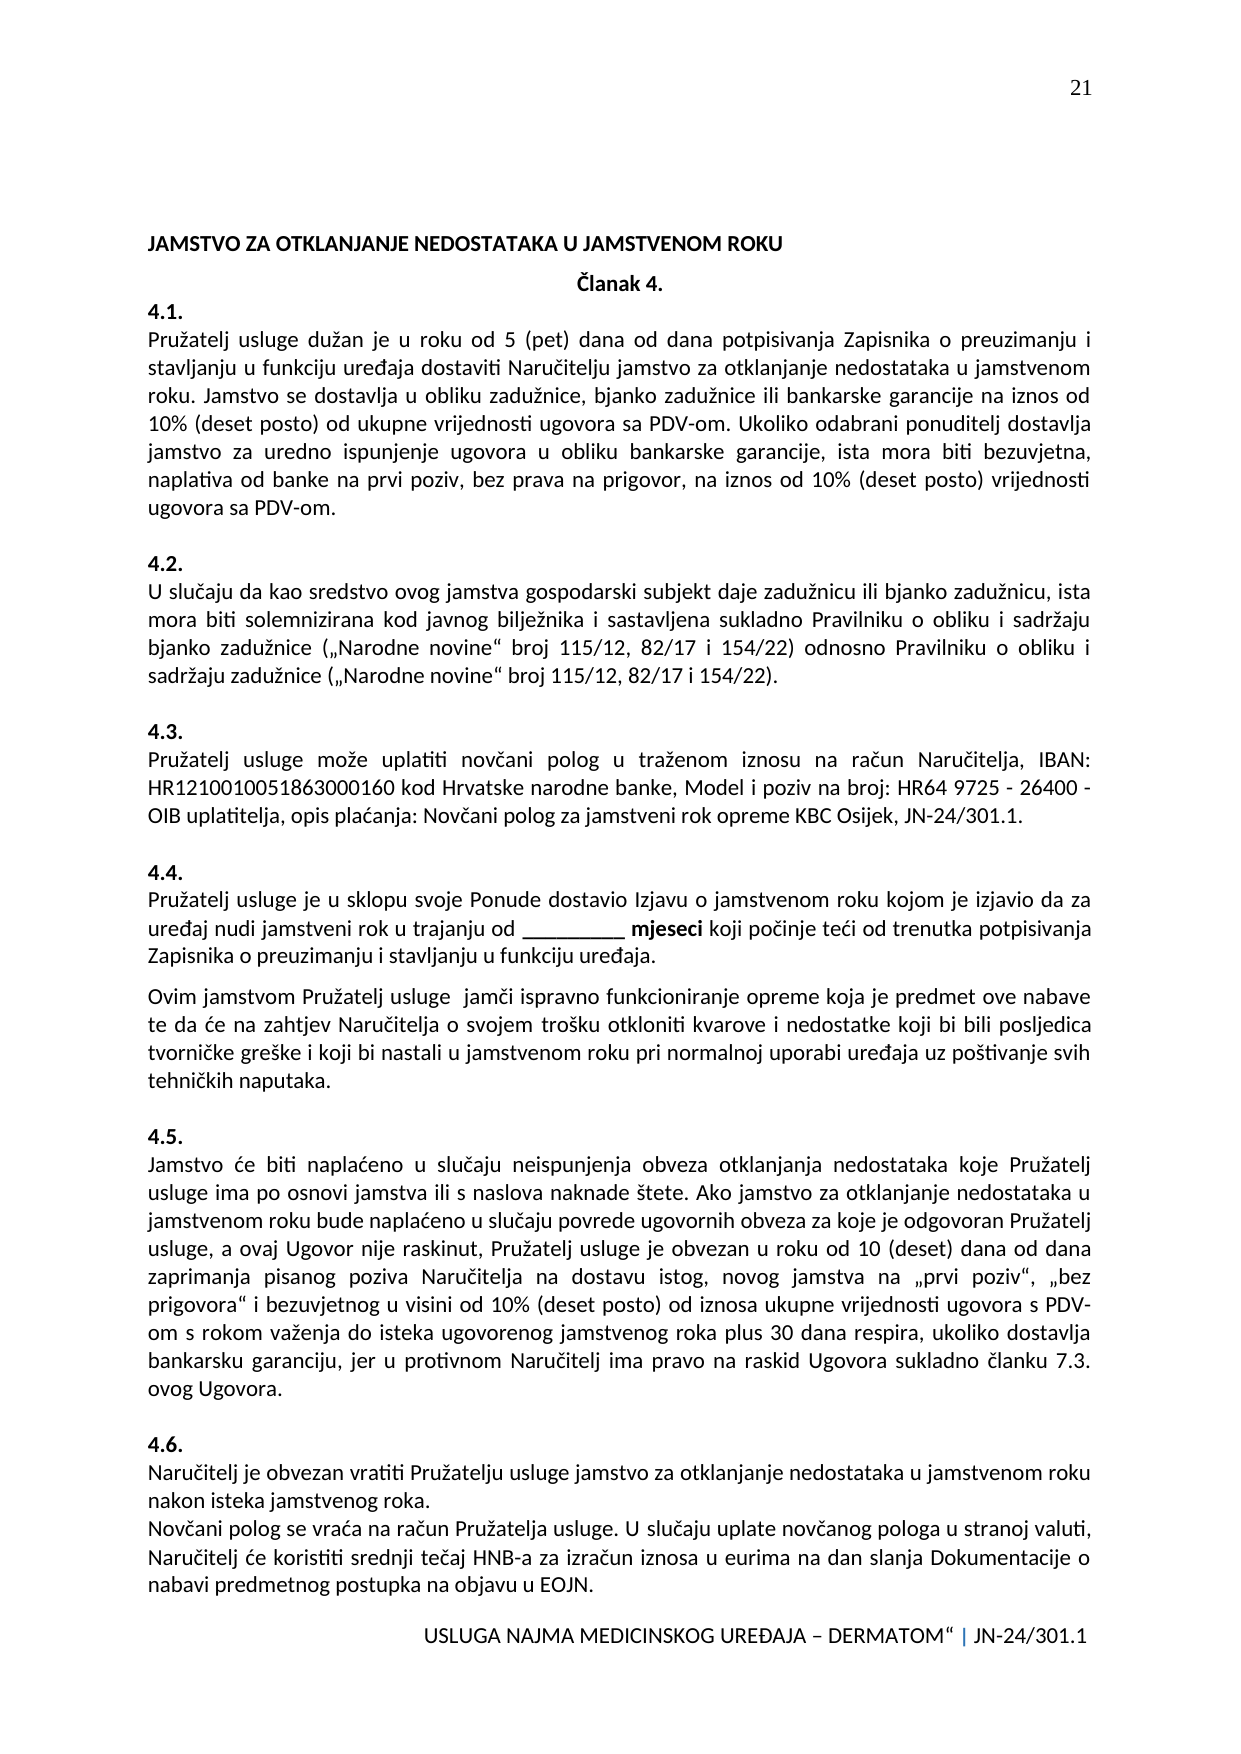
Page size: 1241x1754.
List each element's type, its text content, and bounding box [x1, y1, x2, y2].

text Ovim jamstvom Pružatelj usluge jamči ispravno funkcioniranje opreme koja je predmet ove nabave te da će na zahtjev Naručitelja o svojem trošku otkloniti kvarove i nedostatke koji bi bili posljedica tvorničke greške i koji bi nastali u jamstvenom roku pri normalnoj uporabi uređaja uz poštivanje svih tehničkih naputaka. [148, 982, 1093, 1094]
text 4.5. [148, 1122, 1093, 1150]
text Pružatelj usluge može uplatiti novčani polog u traženom iznosu na račun Naručitelja, IBAN: HR1210010051863000160 kod Hrvatske narodne banke, Model i poziv na broj: HR64 9725 - 26400 - OIB uplatitelja, opis plaćanja: Novčani polog za jamstveni rok opreme KBC Osijek, JN-24/301.1. [148, 746, 1093, 829]
text JAMSTVO ZA OTKLANJANJE NEDOSTATAKA U JAMSTVENOM ROKU [148, 229, 1093, 257]
text Naručitelj je obvezan vratiti Pružatelju usluge jamstvo za otklanjanje nedostataka u jamstvenom roku nakon isteka jamstvenog roka. [148, 1458, 1093, 1514]
text 4.2. [148, 549, 1093, 577]
text 4.4. [148, 858, 1093, 886]
text 4.1. [148, 297, 1093, 325]
text 4.6. [148, 1431, 1093, 1458]
text U slučaju da kao sredstvo ovog jamstva gospodarski subjekt daje zadužnicu ili bjanko zadužnicu, ista mora biti solemnizirana kod javnog bilježnika i sastavljena sukladno Pravilniku o obliku i sadržaju bjanko zadužnice („Narodne novine“ broj 115/12, 82/17 i 154/22) odnosno Pravilniku o obliku i sadržaju zadužnice („Narodne novine“ broj 115/12, 82/17 i 154/22). [148, 577, 1093, 689]
text Novčani polog se vraća na račun Pružatelja usluge. U slučaju uplate novčanog pologa u stranoj valuti, Naručitelj će koristiti srednji tečaj HNB-a za izračun iznosa u eurima na dan slanja Dokumentacije o nabavi predmetnog postupka na objavu u EOJN. [148, 1514, 1093, 1599]
text Pružatelj usluge dužan je u roku od 5 (pet) dana od dana potpisivanja Zapisnika o preuzimanju i stavljanju u funkciju uređaja dostaviti Naručitelju jamstvo za otklanjanje nedostataka u jamstvenom roku. Jamstvo se dostavlja u obliku zadužnice, bjanko zadužnice ili bankarske garancije na iznos od 10% (deset posto) od ukupne vrijednosti ugovora sa PDV-om. Ukoliko odabrani ponuditelj dostavlja jamstvo za uredno ispunjenje ugovora u obliku bankarske garancije, ista mora biti bezuvjetna, naplativa od banke na prvi poziv, bez prava na prigovor, na iznos od 10% (deset posto) vrijednosti ugovora sa PDV-om. [148, 325, 1093, 521]
text Jamstvo će biti naplaćeno u slučaju neispunjenja obveza otklanjanja nedostataka koje Pružatelj usluge ima po osnovi jamstva ili s naslova naknade štete. Ako jamstvo za otklanjanje nedostataka u jamstvenom roku bude naplaćeno u slučaju povrede ugovornih obveza za koje je odgovoran Pružatelj usluge, a ovaj Ugovor nije raskinut, Pružatelj usluge je obvezan u roku od 10 (deset) dana od dana zaprimanja pisanog poziva Naručitelja na dostavu istog, novog jamstva na „prvi poziv“, „bez prigovora“ i bezuvjetnog u visini od 10% (deset posto) od iznosa ukupne vrijednosti ugovora s PDV-om s rokom važenja do isteka ugovorenog jamstvenog roka plus 30 dana respira, ukoliko dostavlja bankarsku garanciju, jer u protivnom Naručitelj ima pravo na raskid Ugovora sukladno članku 7.3. ovog Ugovora. [148, 1150, 1093, 1402]
text Pružatelj usluge je u sklopu svoje Ponude dostavio Izjavu o jamstvenom roku kojom je izjavio da za uređaj nudi jamstveni rok u trajanju od _________ mjeseci koji počinje teći od trenutka potpisivanja Zapisnika o preuzimanju i stavljanju u funkciju uređaja. [148, 886, 1093, 970]
text 4.3. [148, 717, 1093, 746]
text Članak 4. [148, 269, 1093, 297]
